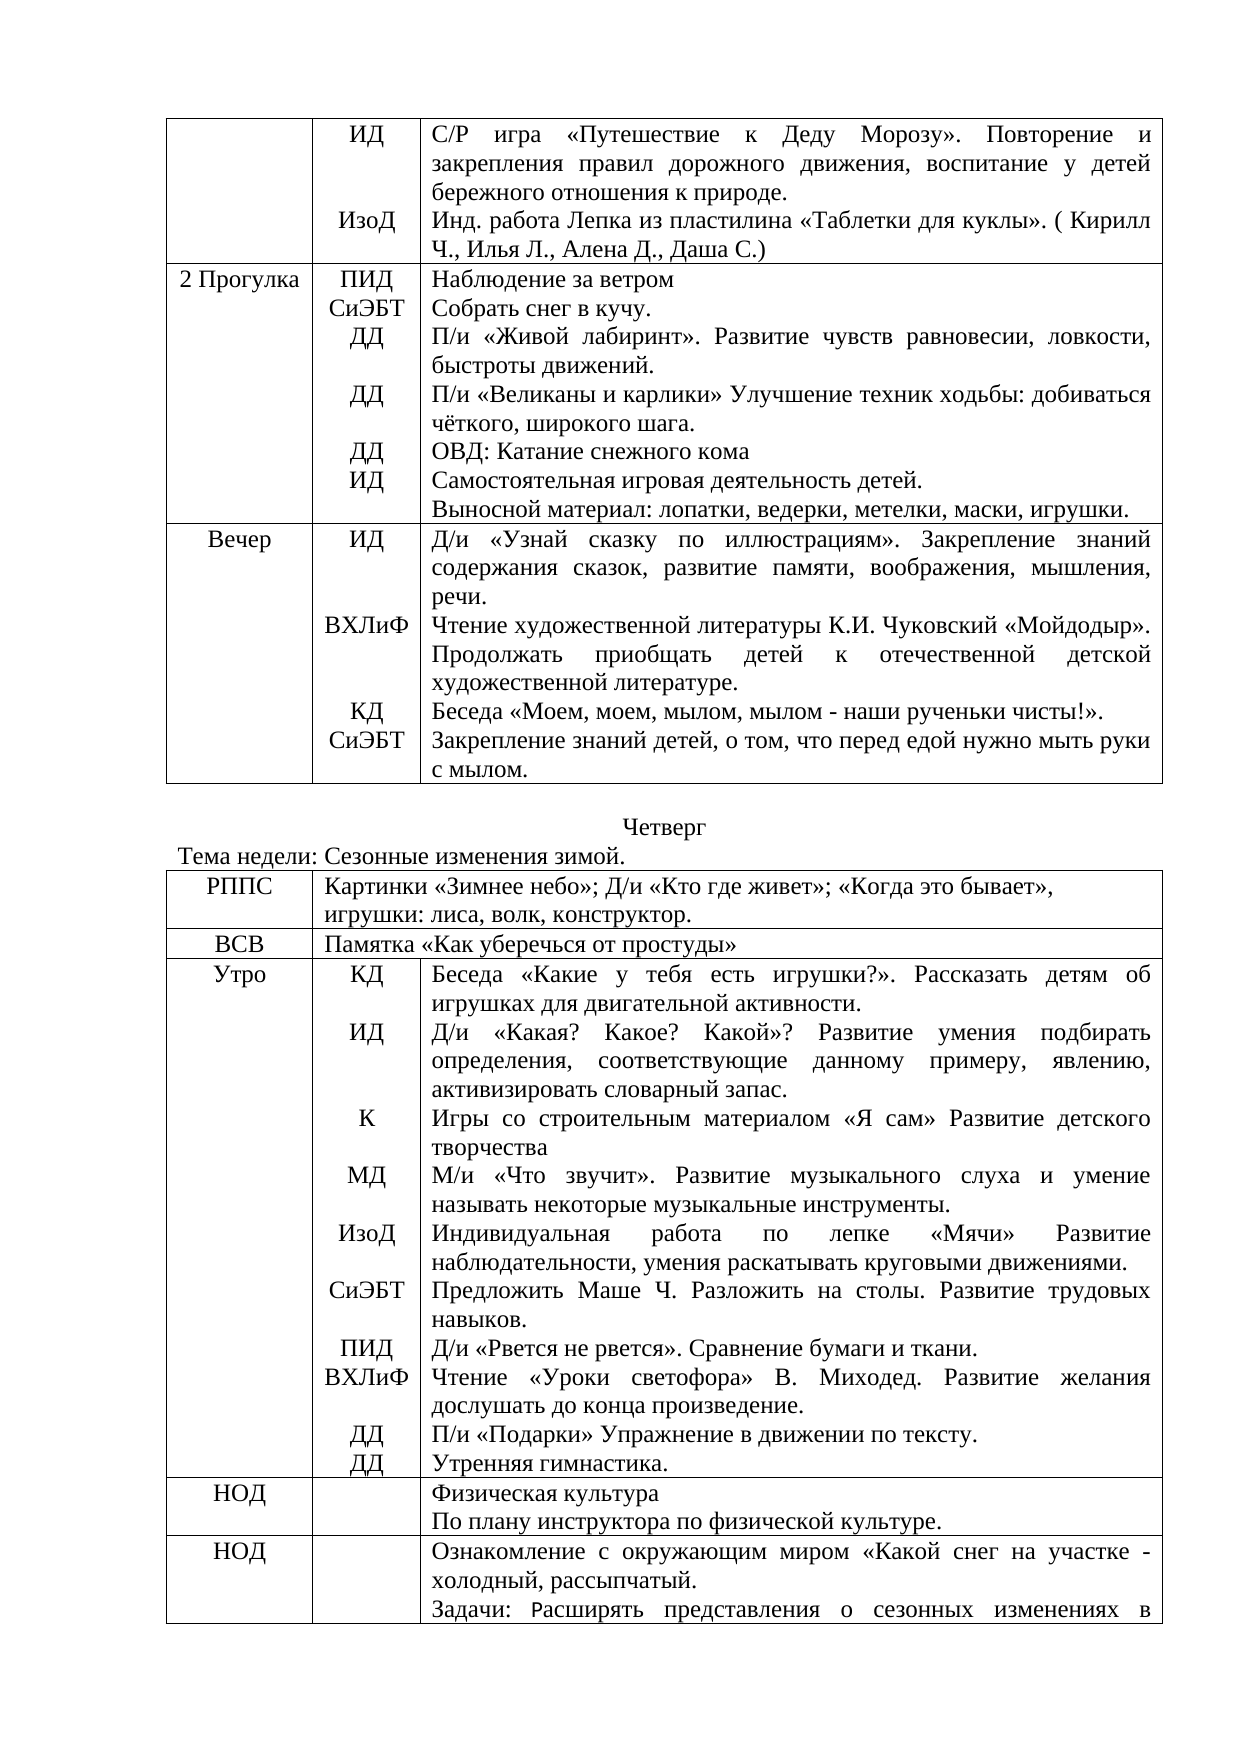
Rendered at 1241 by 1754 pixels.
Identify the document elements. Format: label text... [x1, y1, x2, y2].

table_cell Беседа «Какие у тебя есть игрушки?». Рассказать детям об игрушках для двигательной активности. Д/и «Какая? Какое? Какой»? Развитие умения подбирать определения, соответствующие данному примеру, явлению, активизировать словарный запас. Игры со строительным материалом «Я сам» Развитие детского творчества М/и «Что звучит». Развитие музыкального слуха и умение называть некоторые музыкальные инструменты. Индивидуальная работа по лепке «Мячи» Развитие наблюдательности, умения раскатывать круговыми движениями. Предложить Маше Ч. Разложить на столы. Развитие трудовых навыков. Д/и «Рвется не рвется». Сравнение бумаги и ткани. Чтение «Уроки светофора» В. Миходед. Развитие желания дослушать до конца произведение. П/и «Подарки» Упражнение в движении по тексту. Утренняя гимнастика. [421, 959, 1162, 1477]
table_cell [421, 1536, 1162, 1623]
table_cell [313, 1536, 420, 1623]
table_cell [421, 119, 1162, 263]
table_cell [313, 119, 420, 263]
table_cell Памятка «Как уберечься от простуды» [313, 929, 1162, 958]
table_cell 2 Прогулка [167, 264, 312, 523]
table_cell Утро [167, 959, 312, 1477]
table_cell Наблюдение за ветром Собрать снег в кучу. П/и «Живой лабиринт». Развитие чувств равновесии, ловкости, быстроты движений. П/и «Великаны и карлики» Улучшение техник ходьбы: добиваться чёткого, широкого шага. ОВД: Катание снежного кома Самостоятельная игровая деятельность детей. Выносной материал: лопатки, ведерки, метелки, маски, игрушки. [421, 264, 1162, 523]
text Тема недели: Сезонные изменения зимой. [177, 841, 1152, 870]
table_cell ИД ВХЛиФ КД СиЭБТ [313, 524, 420, 782]
table_cell КД ИД К МД ИзоД СиЭБТ ПИД ВХЛиФ ДД ДД [313, 959, 420, 1477]
table_cell Вечер [167, 524, 312, 782]
table_cell Физическая культура По плану инструктора по физической культуре. [421, 1478, 1162, 1535]
table_cell Д/и «Узнай сказку по иллюстрациям». Закрепление знаний содержания сказок, развитие памяти, воображения, мышления, речи. Чтение художественной литературы К.И. Чуковский «Мойдодыр». Продолжать приобщать детей к отечественной детской художественной литературе. Беседа «Моем, моем, мылом, мылом - наши рученьки чисты!». Закрепление знаний детей, о том, что перед едой нужно мыть руки с мылом. [421, 524, 1162, 782]
table_cell НОД [167, 1478, 312, 1535]
table_cell ПИД СиЭБТ ДД ДД ДД ИД [313, 264, 420, 523]
table_cell [313, 1478, 420, 1535]
table_header Картинки «Зимнее небо»; Д/и «Кто где живет»; «Когда это бывает», игрушки: лиса, волк, конструктор. [313, 871, 1162, 928]
table_cell ВСВ [167, 929, 312, 958]
table_cell НОД [167, 1536, 312, 1623]
table_header РППС [167, 871, 312, 928]
text Четверг [177, 812, 1152, 841]
